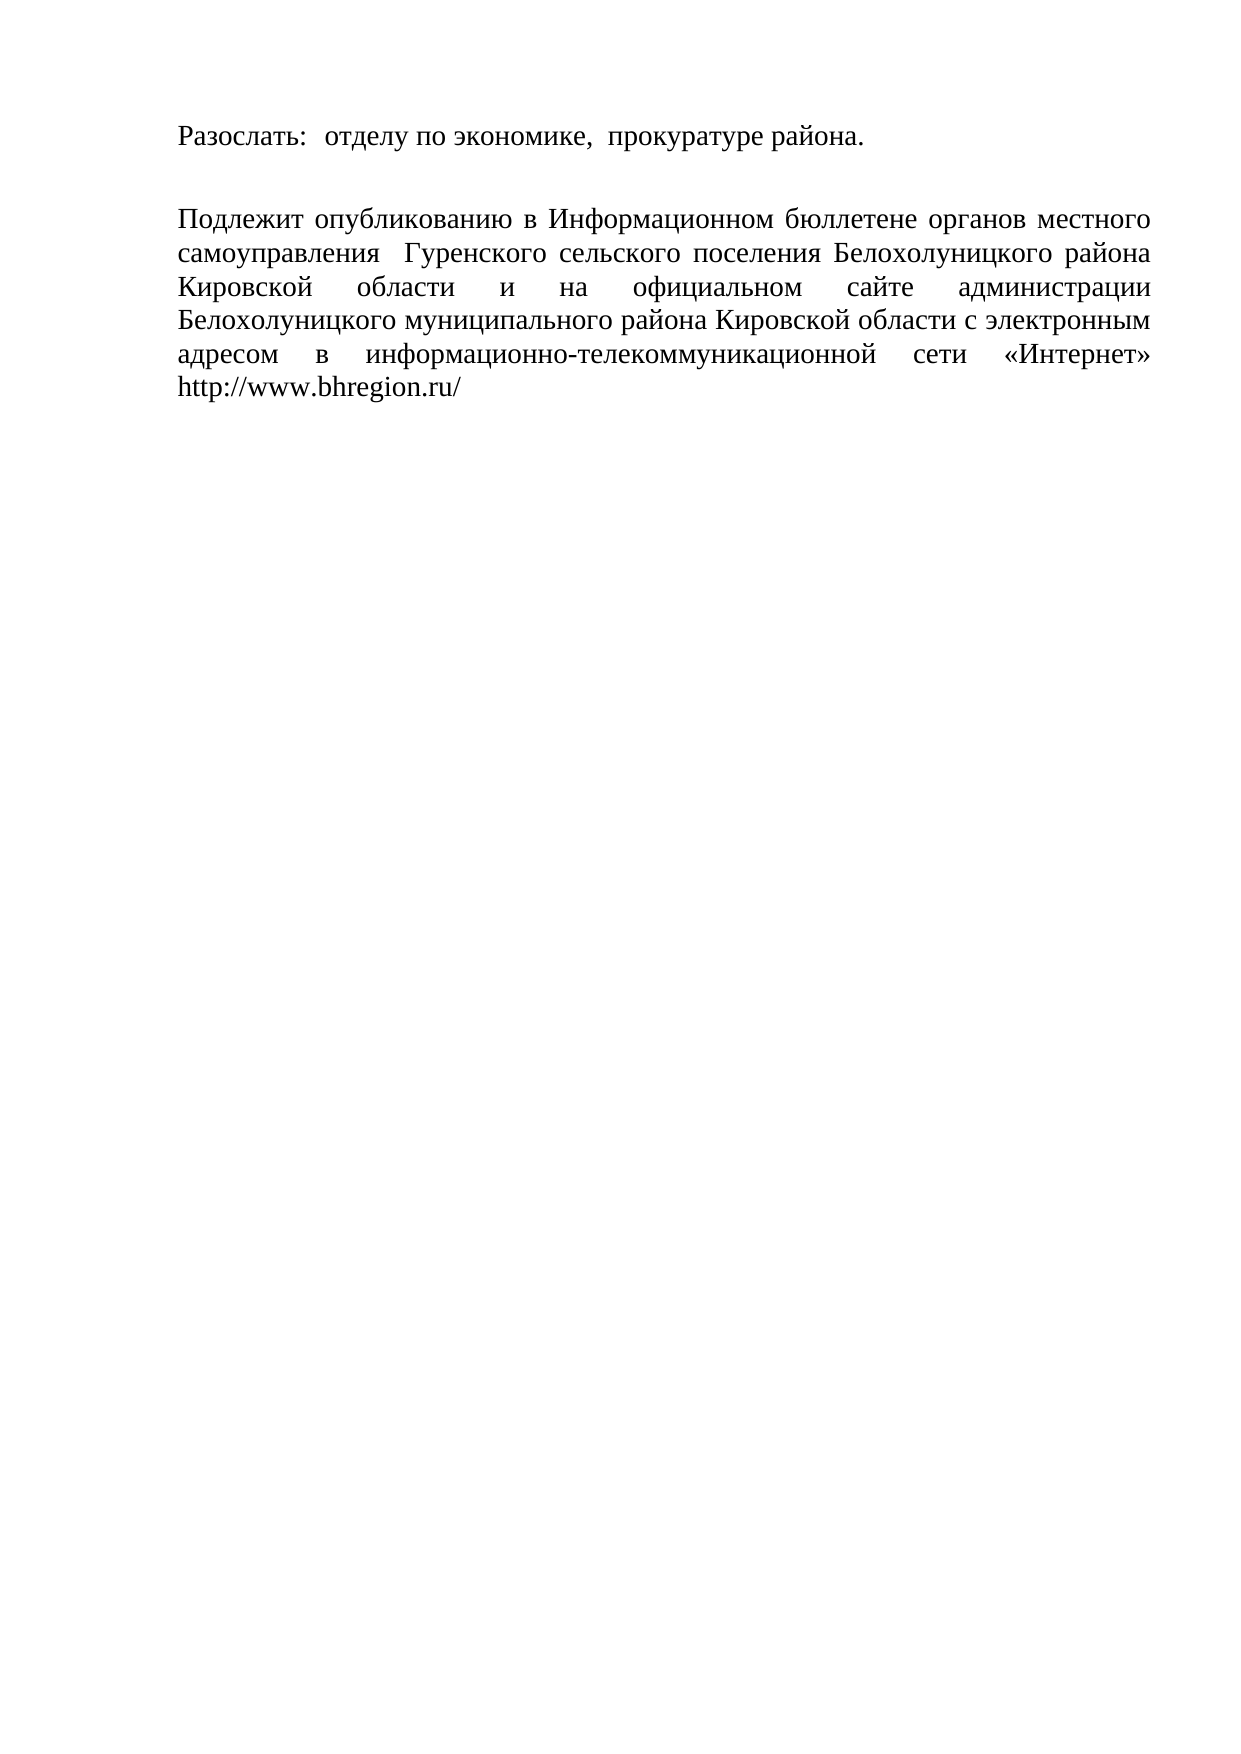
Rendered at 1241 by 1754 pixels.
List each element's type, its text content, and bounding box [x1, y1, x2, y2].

text Разослать: отделу по экономике, прокуратуре района. [177, 118, 1152, 152]
text Подлежит опубликованию в Информационном бюллетене органов местного самоуправления Гуренского сельского поселения Белохолуницкого района Кировской области и на официальном сайте администрации Белохолуницкого муниципального района Кировской области с электронным адресом в информационно-телекоммуникационной сети «Интернет» http://www.bhregion.ru/ [177, 202, 1152, 403]
